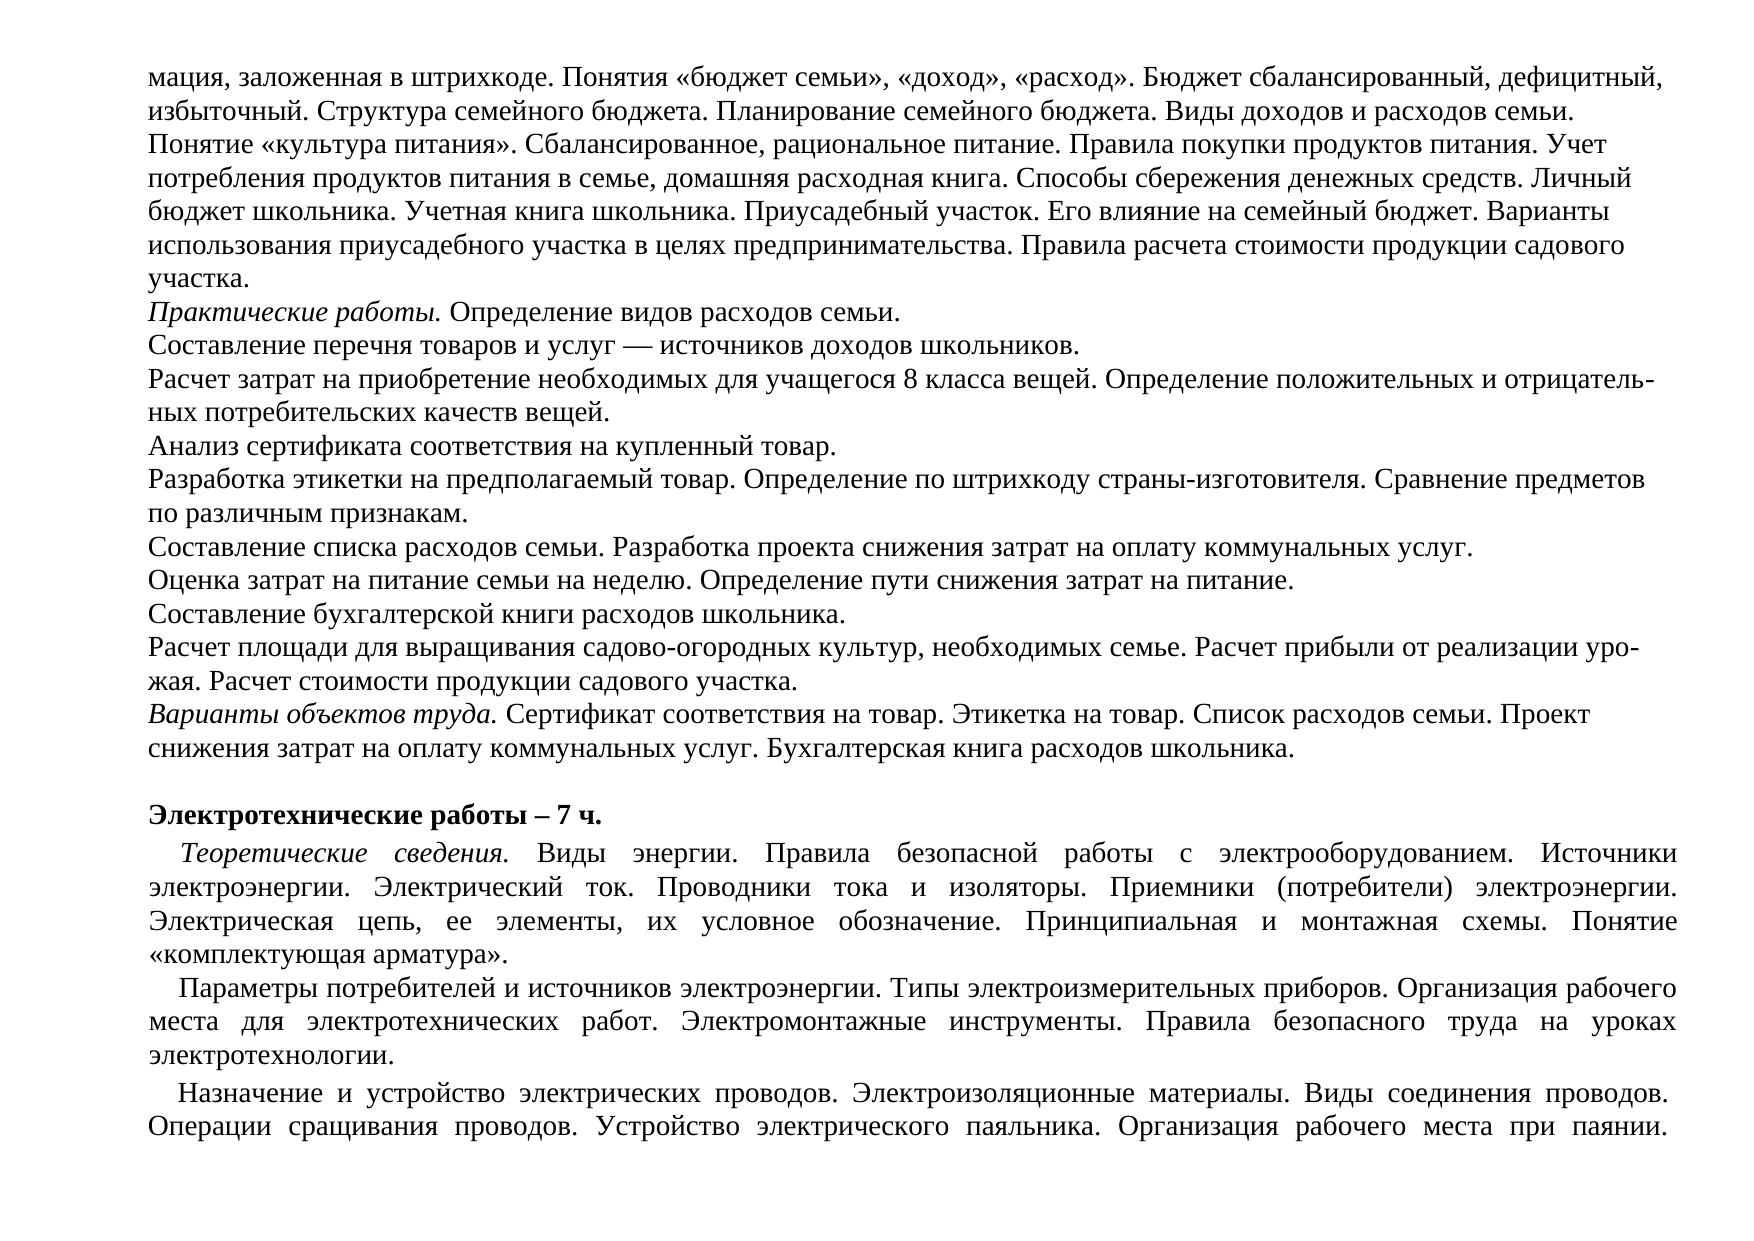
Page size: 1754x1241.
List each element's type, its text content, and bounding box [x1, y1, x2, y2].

text Расчет площади для выращивания садово-огородных культур, необходимых семье. Расчет прибыли от реализации урожая. Расчет стоимости продукции садового участка. [148, 629, 1679, 696]
text Электротехнические работы – 7 ч. [148, 797, 1679, 831]
text Практические работы. Определение видов расходов семьи. [148, 294, 1679, 327]
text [148, 59, 1679, 126]
text Составление списка расходов семьи. Разработка проекта снижения затрат на оплату коммунальных услуг. [148, 529, 1679, 562]
text Понятие «культура питания». Сбалансированное, рациональное питание. Правила покупки продуктов питания. Учет потребления продуктов питания в семье, домашняя расходная книга. Способы сбережения денежных средств. Личный бюджет школьника. Учетная книга школьника. Приусадебный участок. Его влияние на семейный бюджет. Варианты использования приусадебного участка в целях предпринимательства. Правила расчета стоимости продукции садового участка. [148, 126, 1679, 294]
text Варианты объектов труда. Сертификат соответствия на товар. Этикетка на товар. Список расходов семьи. Проект снижения затрат на оплату коммунальных услуг. Бухгалтерская книга расходов школьника. [148, 696, 1679, 763]
text Анализ сертификата соответствия на купленный товар. [148, 428, 1679, 462]
text Параметры потребителей и источников электроэнергии. Типы электроизмерительных приборов. Организация рабочего места для электротехнических работ. Электромонтажные инструменты. Правила безопасного труда на уроках электротехнологии. [149, 970, 1677, 1070]
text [148, 1075, 1669, 1142]
text Оценка затрат на питание семьи на неделю. Определение пути снижения затрат на питание. [148, 562, 1679, 596]
text Составление перечня товаров и услуг — источников доходов школьников. [148, 327, 1679, 361]
text Разработка этикетки на предполагаемый товар. Определение по штрихкоду страны-изготовителя. Сравнение предметов по различным признакам. [148, 462, 1679, 529]
text Составление бухгалтерской книги расходов школьника. [148, 596, 1679, 629]
text Расчет затрат на приобретение необходимых для учащегося 8 класса вещей. Определение положительных и отрицательных потребительских качеств вещей. [148, 361, 1679, 428]
text Теоретические сведения. Виды энергии. Правила безопасной работы с электрооборудованием. Источники электроэнергии. Электрический ток. Проводники тока и изоляторы. Приемники (потребители) электроэнергии. Электрическая цепь, ее элементы, их условное обозначение. Принципиальная и монтажная схемы. Понятие «комплектующая арматура». [149, 836, 1678, 970]
